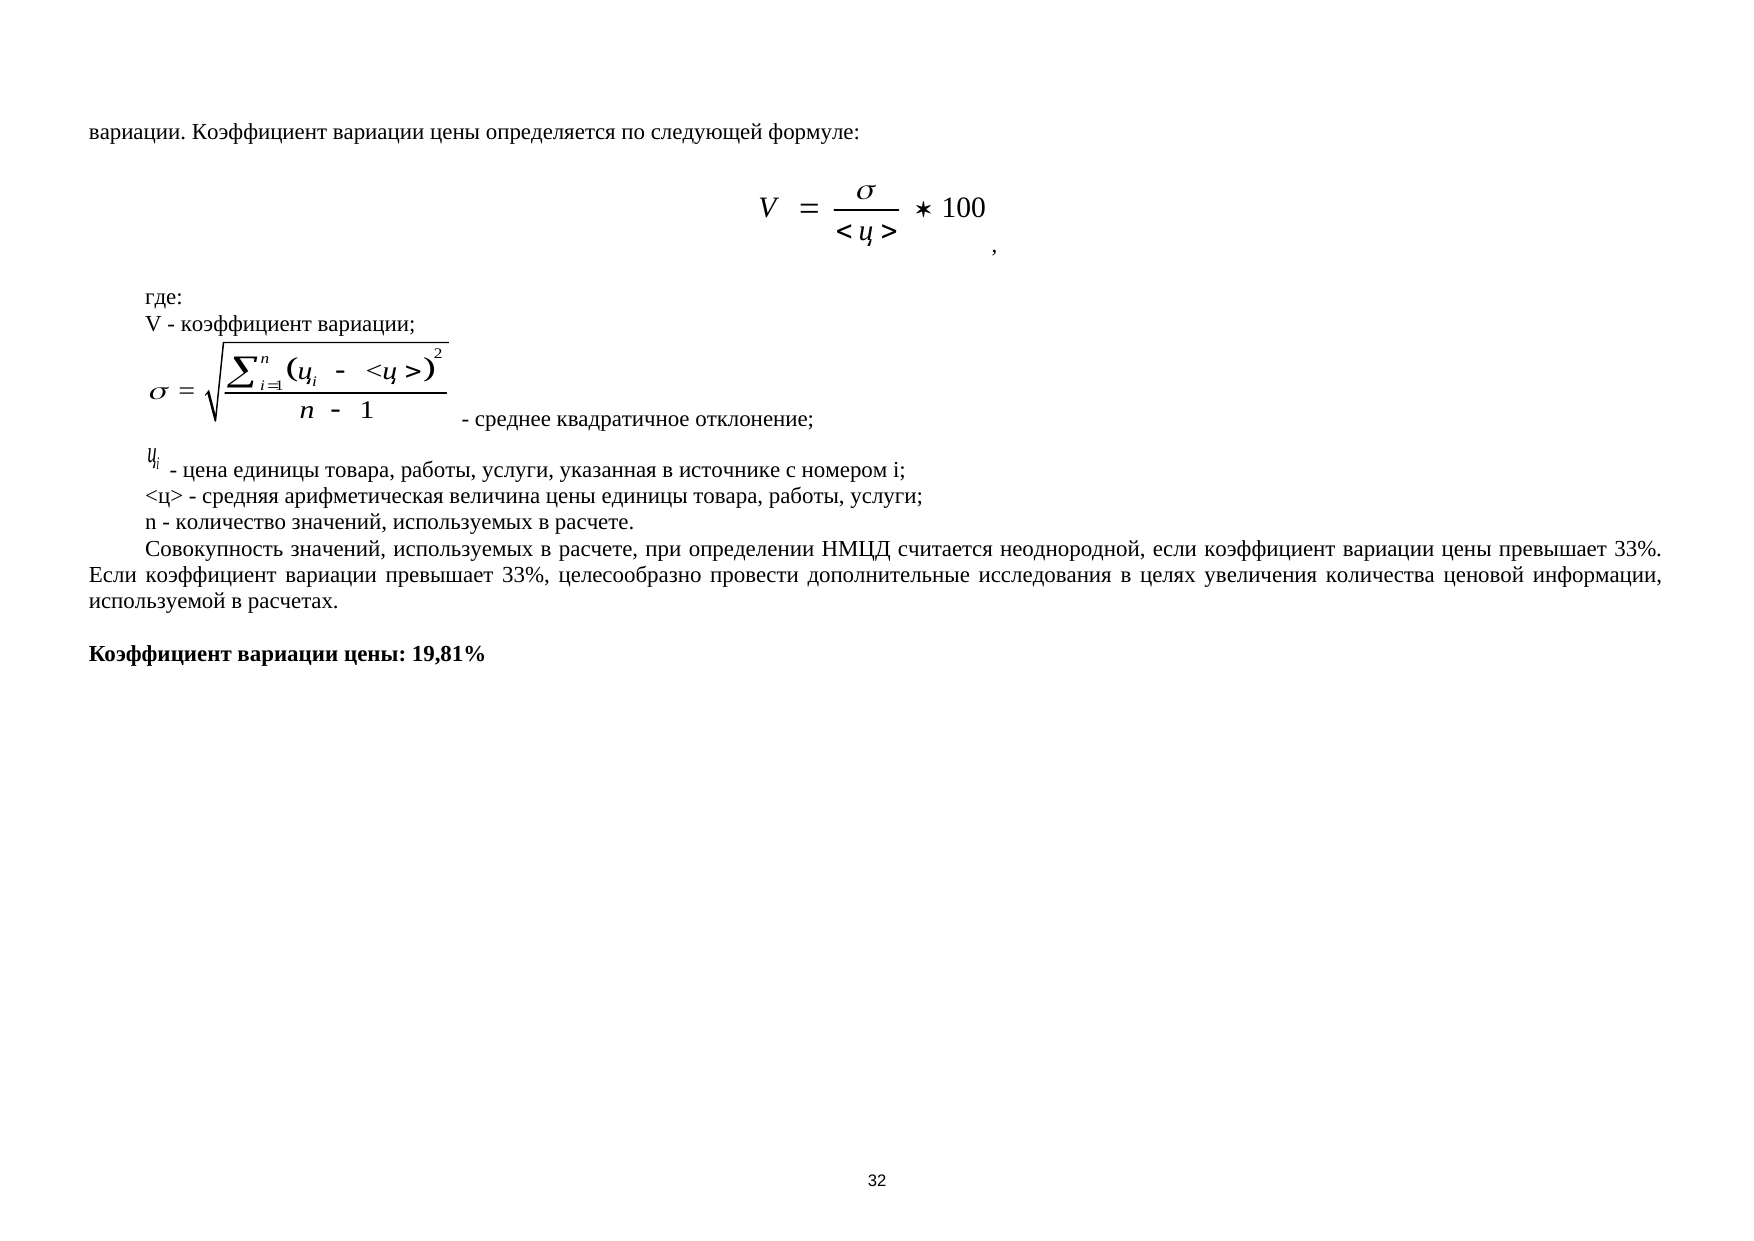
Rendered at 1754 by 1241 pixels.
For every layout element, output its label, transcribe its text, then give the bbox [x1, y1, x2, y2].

text - среднее квадратичное отклонение; [89, 336, 1665, 432]
text - цена единицы товара, работы, услуги, указанная в источнике с номером i; [89, 432, 1665, 482]
text где: [89, 283, 1665, 310]
text Коэффициент вариации цены: 19,81% [89, 640, 1665, 667]
text V - коэффициент вариации; [89, 310, 1665, 336]
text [89, 118, 1665, 144]
text , [89, 171, 1665, 257]
text Совокупность значений, используемых в расчете, при определении НМЦД считается неоднородной, если коэффициент вариации цены превышает 33%. Если коэффициент вариации превышает 33%, целесообразно провести дополнительные исследования в целях увеличения количества ценовой информации, используемой в расчетах. [89, 535, 1665, 614]
text <ц> - средняя арифметическая величина цены единицы товара, работы, услуги; [89, 482, 1665, 508]
text n - количество значений, используемых в расчете. [89, 508, 1665, 535]
